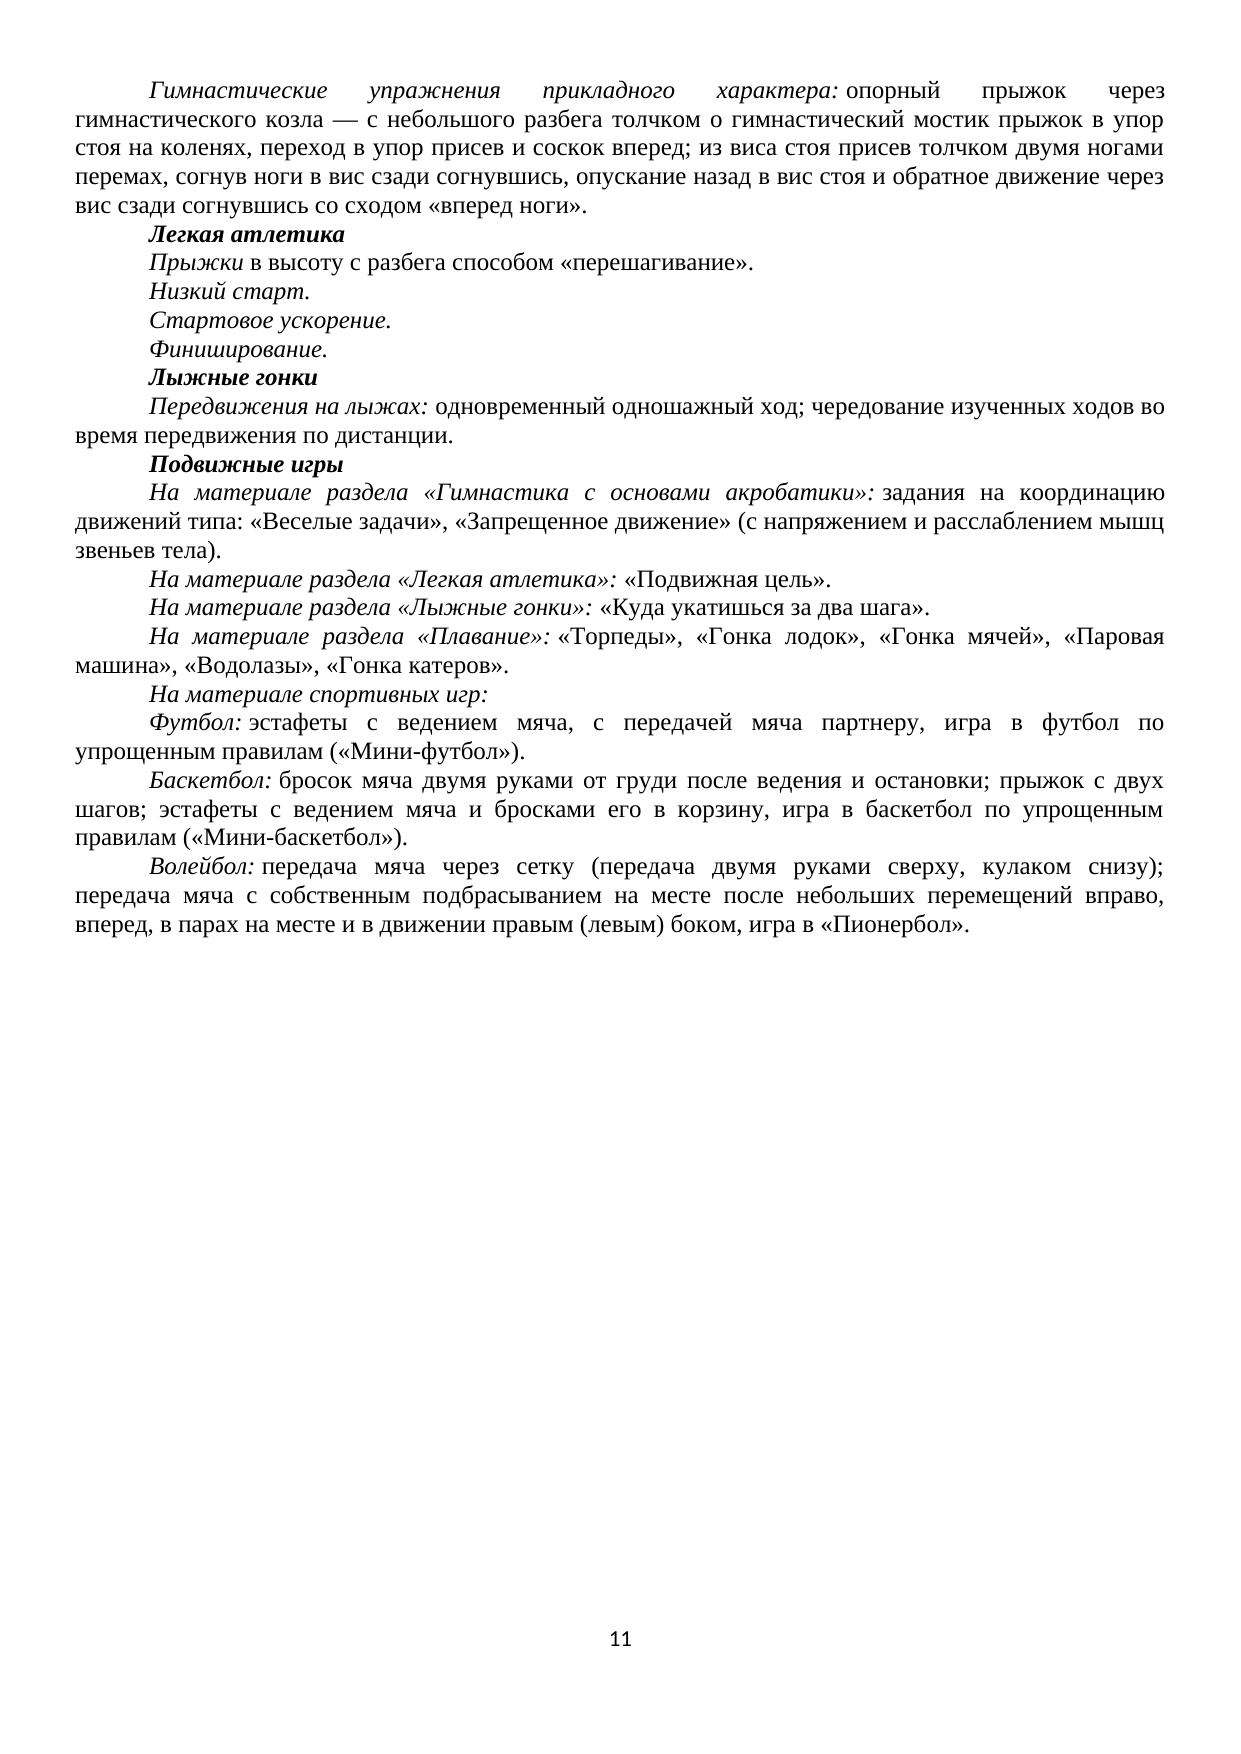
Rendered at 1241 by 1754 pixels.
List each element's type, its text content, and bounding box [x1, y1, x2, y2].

text На материале раздела «Гимнастика с основами акробатики»: задания на координацию движений типа: «Веселые задачи», «Запрещенное движение» (с напряжением и расслаблением мышц звеньев тела). [75, 477, 1165, 564]
text Баскетбол: бросок мяча двумя руками от груди после ведения и остановки; прыжок с двух шагов; эстафеты с ведением мяча и бросками его в корзину, игра в баскетбол по упрощенным правилам («Мини-баскетбол»). [75, 765, 1165, 851]
text Финиширование. [75, 334, 1165, 362]
text Легкая атлетика [75, 219, 1165, 247]
text На материале раздела «Плавание»: «Торпеды», «Гонка лодок», «Гонка мячей», «Паровая машина», «Водолазы», «Гонка катеров». [75, 621, 1165, 679]
text Гимнастические упражнения прикладного характера: опорный прыжок через гимнастического козла — с небольшого разбега толчком о гимнастический мостик прыжок в упор стоя на коленях, переход в упор присев и соскок вперед; из виса стоя присев толчком двумя ногами перемах, согнув ноги в вис сзади согнувшись, опускание назад в вис стоя и обратное движение через вис сзади согнувшись со сходом «вперед ноги». [75, 75, 1165, 219]
text На материале спортивных игр: [75, 679, 1165, 707]
text Низкий старт. [75, 276, 1165, 305]
text Футбол: эстафеты с ведением мяча, с передачей мяча партнеру, игра в футбол по упрощенным правилам («Мини-футбол»). [75, 707, 1165, 765]
text На материале раздела «Лыжные гонки»: «Куда укатишься за два шага». [75, 592, 1165, 621]
text На материале раздела «Легкая атлетика»: «Подвижная цель». [75, 564, 1165, 592]
text Лыжные гонки [75, 362, 1165, 391]
text Волейбол: передача мяча через сетку (передача двумя руками сверху, кулаком снизу); передача мяча с собственным подбрасыванием на месте после небольших перемещений вправо, вперед, в парах на месте и в движении правым (левым) боком, игра в «Пионербол». [75, 851, 1165, 937]
text Передвижения на лыжах: одновременный одношажный ход; чередование изученных ходов во время передвижения по дистанции. [75, 391, 1165, 449]
text Стартовое ускорение. [75, 305, 1165, 334]
text Подвижные игры [75, 449, 1165, 477]
text Прыжки в высоту с разбега способом «перешагивание». [75, 247, 1165, 276]
